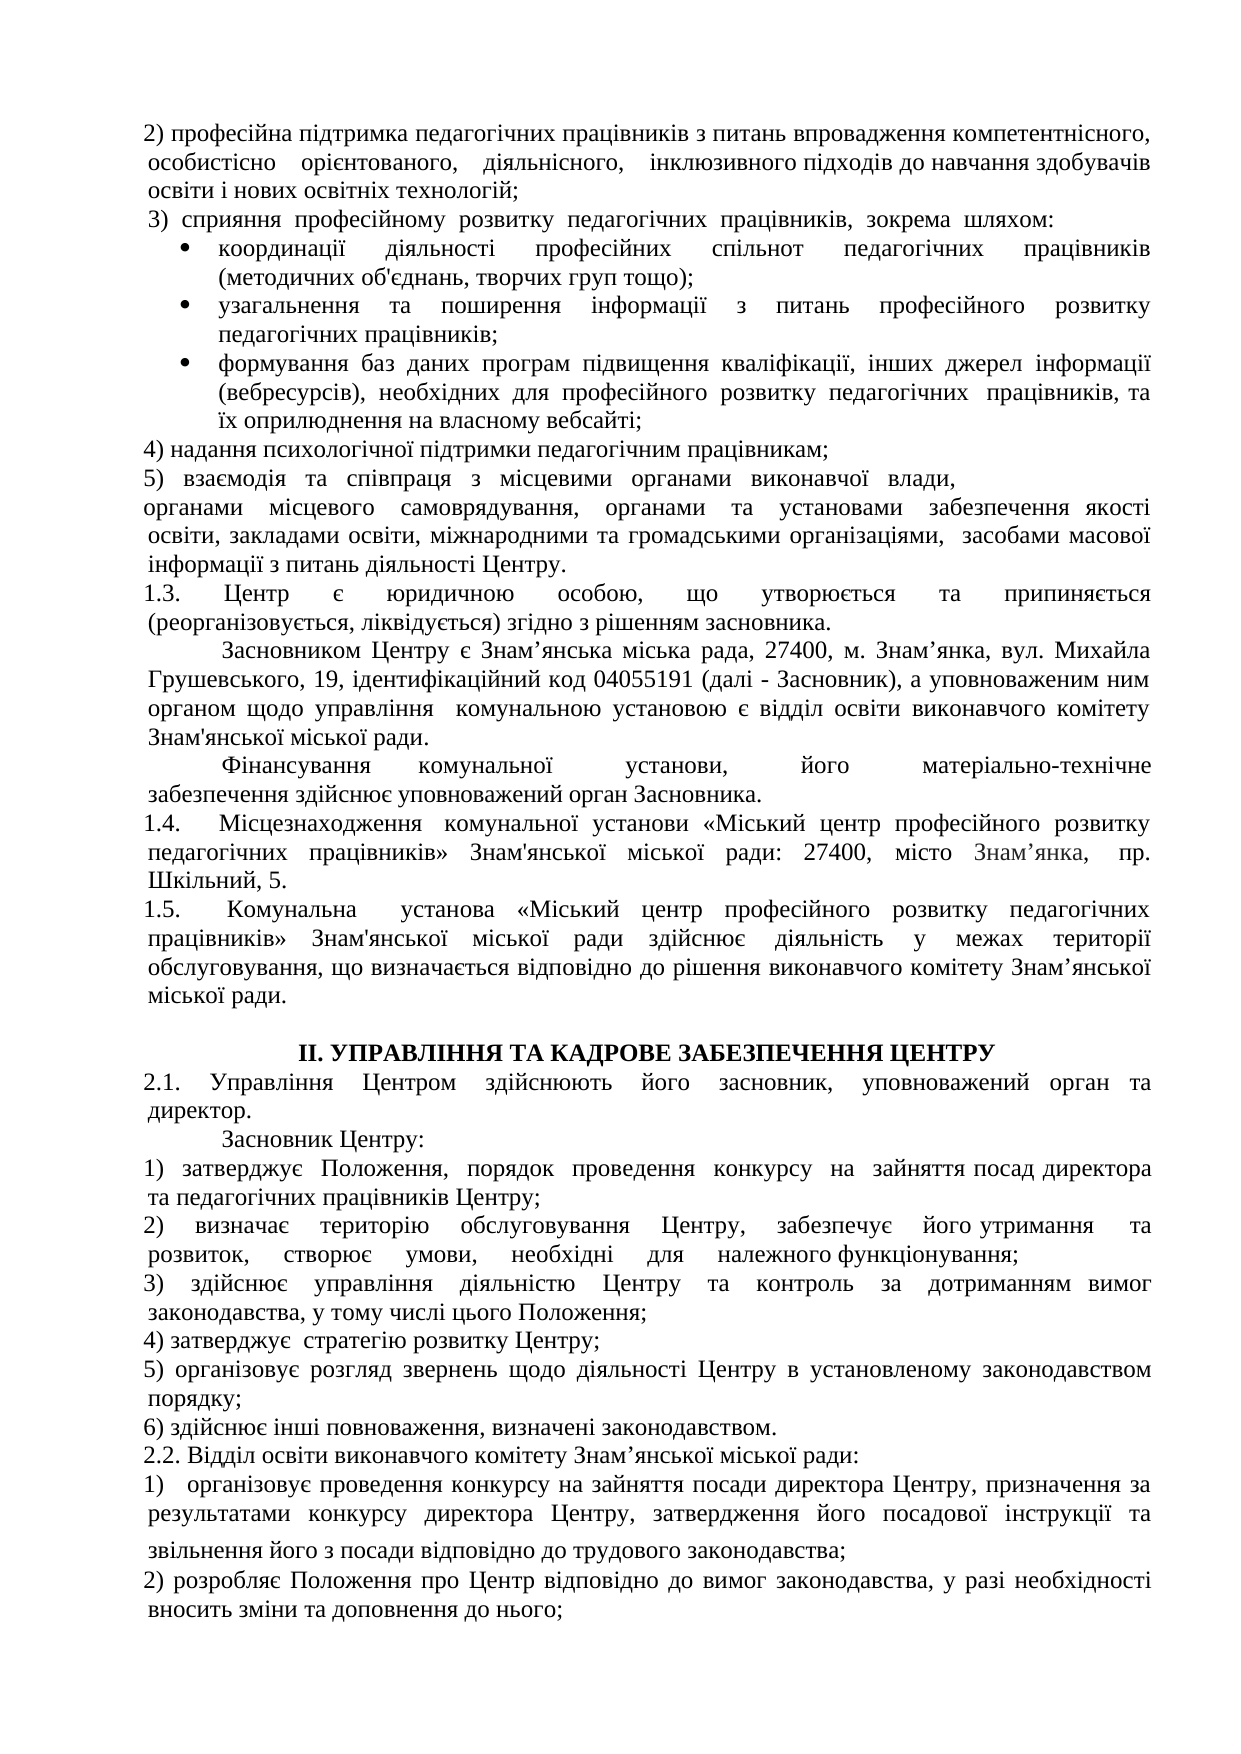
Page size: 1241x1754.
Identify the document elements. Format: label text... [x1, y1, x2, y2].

text 4) надання психологічної підтримки педагогічним працівникам; [143, 434, 1151, 463]
text 2.2. Відділ освіти виконавчого комітету Знам’янської міської ради: [143, 1441, 1152, 1469]
text органами місцевого самоврядування, органами та установами забезпечення якості освіти, закладами освіти, міжнародними та громадськими організаціями, засобами масової інформації з питань діяльності Центру. [143, 492, 1151, 578]
text ІІ. УПРАВЛІННЯ ТА КАДРОВЕ ЗАБЕЗПЕЧЕННЯ ЦЕНТРУ [143, 1038, 1151, 1067]
text 3) сприяння професійному розвитку педагогічних працівників, зокрема шляхом: [148, 204, 1151, 233]
text 4) затверджує стратегію розвитку Центру; [143, 1326, 1152, 1354]
text 2) професійна підтримка педагогічних працівників з питань впровадження компетентнісного, особистісно орієнтованого, діяльнісного, інклюзивного підходів до навчання здобувачів освіти і нових освітніх технологій; [143, 118, 1151, 204]
text 2) розробляє Положення про Центр відповідно до вимог законодавства, у разі необхідності вносить зміни та доповнення до нього; [143, 1565, 1152, 1623]
list узагальнення та поширення інформації з питань професійного розвитку педагогічних працівників; [181, 291, 1151, 348]
text Засновником Центру є Знам’янська міська рада, 27400, м. Знам’янка, вул. Михайла Грушевського, 19, ідентифікаційний код 04055191 (далі - Засновник), а уповноваженим ним органом щодо управління комунальною установою є відділ освіти виконавчого комітету Знам'янської міської ради. [148, 636, 1151, 751]
list формування баз даних програм підвищення кваліфікації, інших джерел інформації (вебресурсів), необхідних для професійного розвитку педагогічних працівників, та їх оприлюднення на власному вебсайті; [181, 348, 1151, 434]
text 1) затверджує Положення, порядок проведення конкурсу на зайняття посад директора та педагогічних працівників Центру; [143, 1153, 1152, 1211]
text 1.4. Місцезнаходження комунальної установи «Міський центр професійного розвитку педагогічних працівників» Знам'янської міської ради: 27400, місто Знам’янка, пр. Шкільний, 5. [143, 808, 1151, 894]
text 1) організовує проведення конкурсу на зайняття посади директора Центру, призначення за результатами конкурсу директора Центру, затвердження його посадової інструкції та звільнення його з посади відповідно до трудового законодавства; [143, 1469, 1152, 1565]
list координації діяльності професійних спільнот педагогічних працівників (методичних об'єднань, творчих груп тощо); [181, 233, 1151, 291]
text 5) взаємодія та співпраця з місцевими органами виконавчої влади, [143, 463, 1151, 492]
text 1.5. Комунальна установа «Міський центр професійного розвитку педагогічних працівників» Знам'янської міської ради здійснює діяльність у межах території обслуговування, що визначається відповідно до рішення виконавчого комітету Знам’янської міської ради. [143, 894, 1151, 1009]
text 2) визначає територію обслуговування Центру, забезпечує його утримання та розвиток, створює умови, необхідні для належного функціонування; [143, 1211, 1152, 1268]
text 3) здійснює управління діяльністю Центру та контроль за дотриманням вимог законодавства, у тому числі цього Положення; [143, 1268, 1152, 1326]
text 1.3. Центр є юридичною особою, що утворюється та припиняється (реорганізовується, ліквідується) згідно з рішенням засновника. [143, 578, 1151, 636]
text 6) здійснює інші повноваження, визначені законодавством. [143, 1412, 1152, 1441]
text Фінансування комунальної установи, його матеріально-технічне забезпечення здійснює уповноважений орган Засновника. [148, 751, 1152, 808]
text 2.1. Управління Центром здійснюють його засновник, уповноважений орган та директор. Засновник Центру: [143, 1067, 1152, 1153]
text 5) організовує розгляд звернень щодо діяльності Центру в установленому законодавством порядку; [143, 1354, 1152, 1412]
